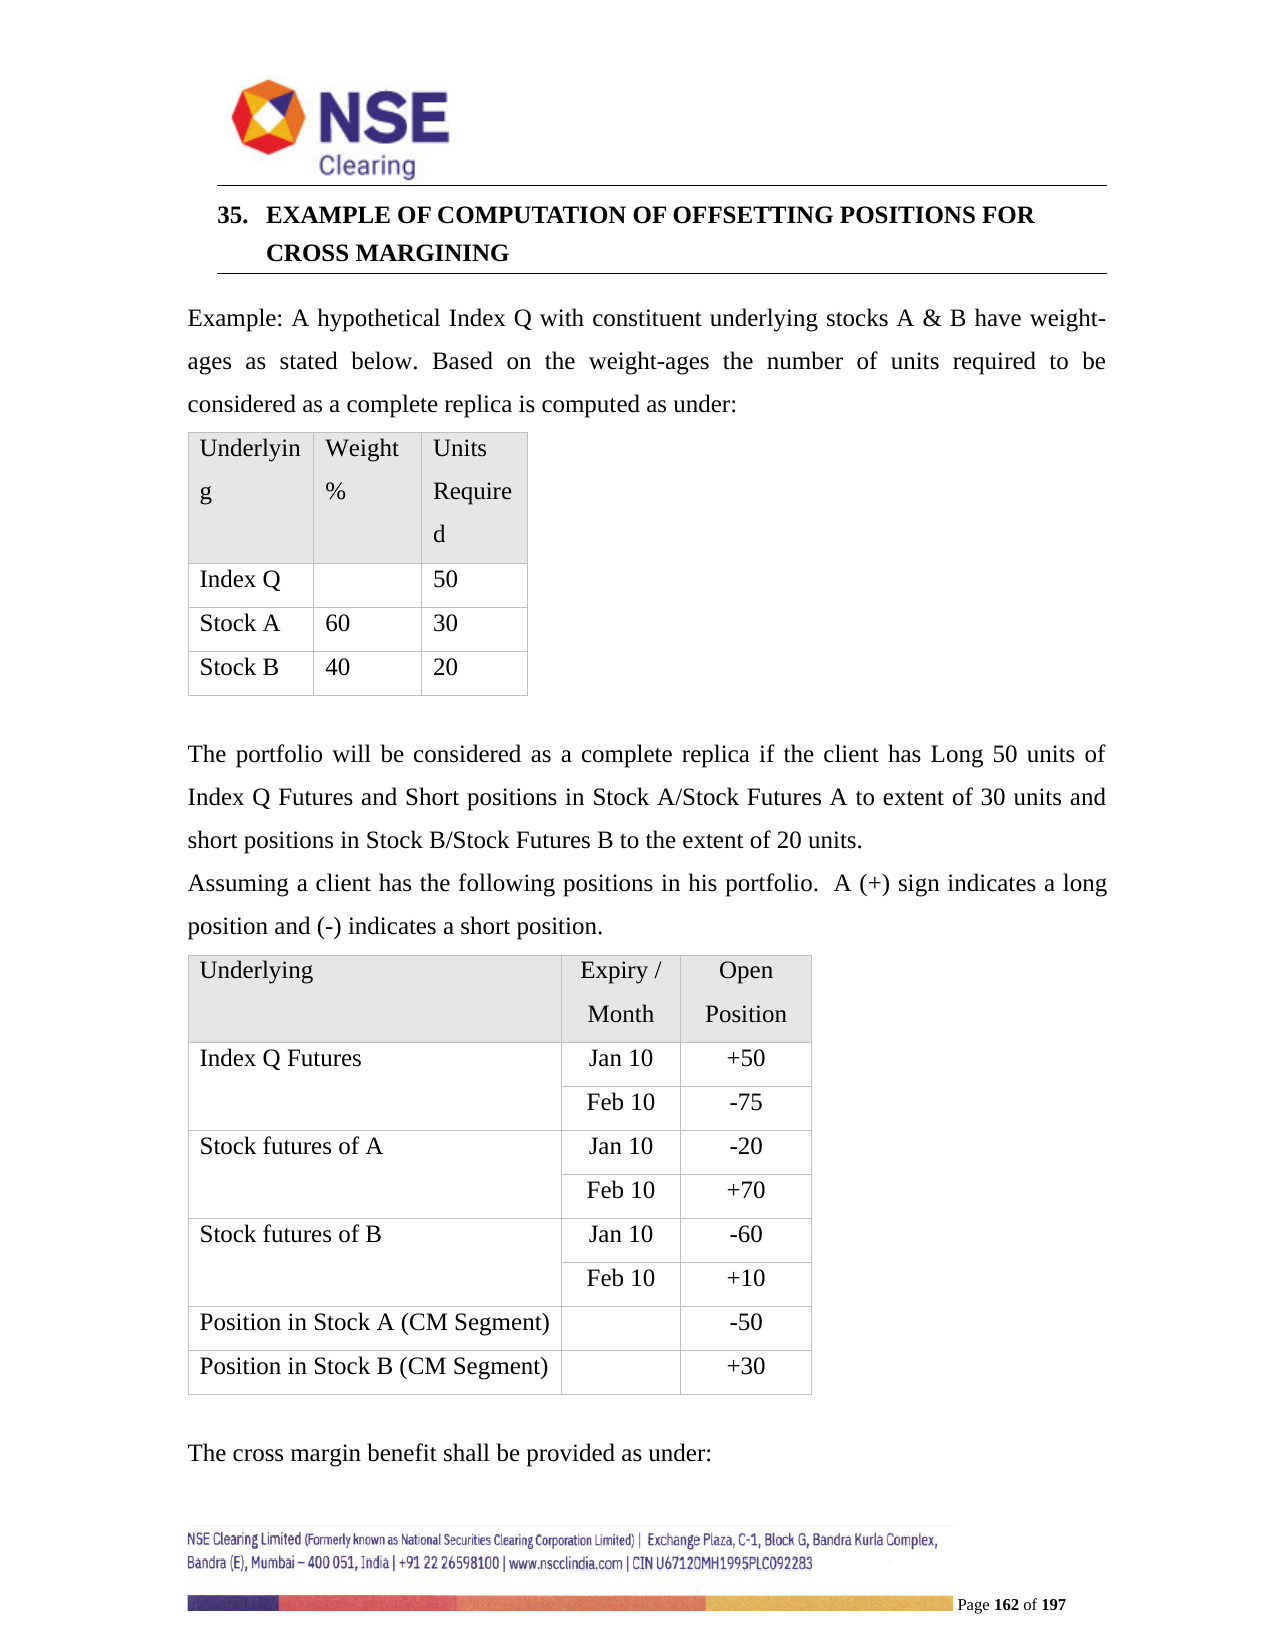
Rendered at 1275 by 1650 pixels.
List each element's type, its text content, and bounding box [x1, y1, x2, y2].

subtitle Example of computation of offsetting positions for cross margining [217, 186, 1107, 273]
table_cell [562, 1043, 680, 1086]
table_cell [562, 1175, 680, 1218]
picture [187, 75, 493, 185]
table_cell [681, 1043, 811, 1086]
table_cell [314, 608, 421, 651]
text The portfolio will be considered as a complete replica if the client has Long 50 units of Index Q Futures and Short positions in Stock A/Stock Futures A to extent of 30 units and short positions in Stock B/Stock Futures B to the extent of 20 units. [187, 739, 1107, 854]
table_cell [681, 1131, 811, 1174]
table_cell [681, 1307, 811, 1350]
picture [187, 1525, 954, 1611]
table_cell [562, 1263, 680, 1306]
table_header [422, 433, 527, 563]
text The cross margin benefit shall be provided as under: [187, 1438, 1107, 1467]
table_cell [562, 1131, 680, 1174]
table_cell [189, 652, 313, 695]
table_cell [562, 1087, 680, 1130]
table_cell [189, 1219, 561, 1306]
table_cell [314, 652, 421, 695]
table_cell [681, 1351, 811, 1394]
text Example: A hypothetical Index Q with constituent underlying stocks A & B have weight-ages as stated below. Based on the weight-ages the number of units required to be considered as a complete replica is computed as under: [187, 303, 1107, 418]
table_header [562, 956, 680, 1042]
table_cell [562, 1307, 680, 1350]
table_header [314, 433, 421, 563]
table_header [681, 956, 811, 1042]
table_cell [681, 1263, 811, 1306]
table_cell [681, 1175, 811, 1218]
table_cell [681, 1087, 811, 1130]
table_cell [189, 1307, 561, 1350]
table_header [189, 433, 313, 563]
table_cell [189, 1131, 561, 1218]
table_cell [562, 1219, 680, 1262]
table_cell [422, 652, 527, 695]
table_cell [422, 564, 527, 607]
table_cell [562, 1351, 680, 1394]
text Assuming a client has the following positions in his portfolio. A (+) sign indicates a long position and (-) indicates a short position. [187, 868, 1107, 940]
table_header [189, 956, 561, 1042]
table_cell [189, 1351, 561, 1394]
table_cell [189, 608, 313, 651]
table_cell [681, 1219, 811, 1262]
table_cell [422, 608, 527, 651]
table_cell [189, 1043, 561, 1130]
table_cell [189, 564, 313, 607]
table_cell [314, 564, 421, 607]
